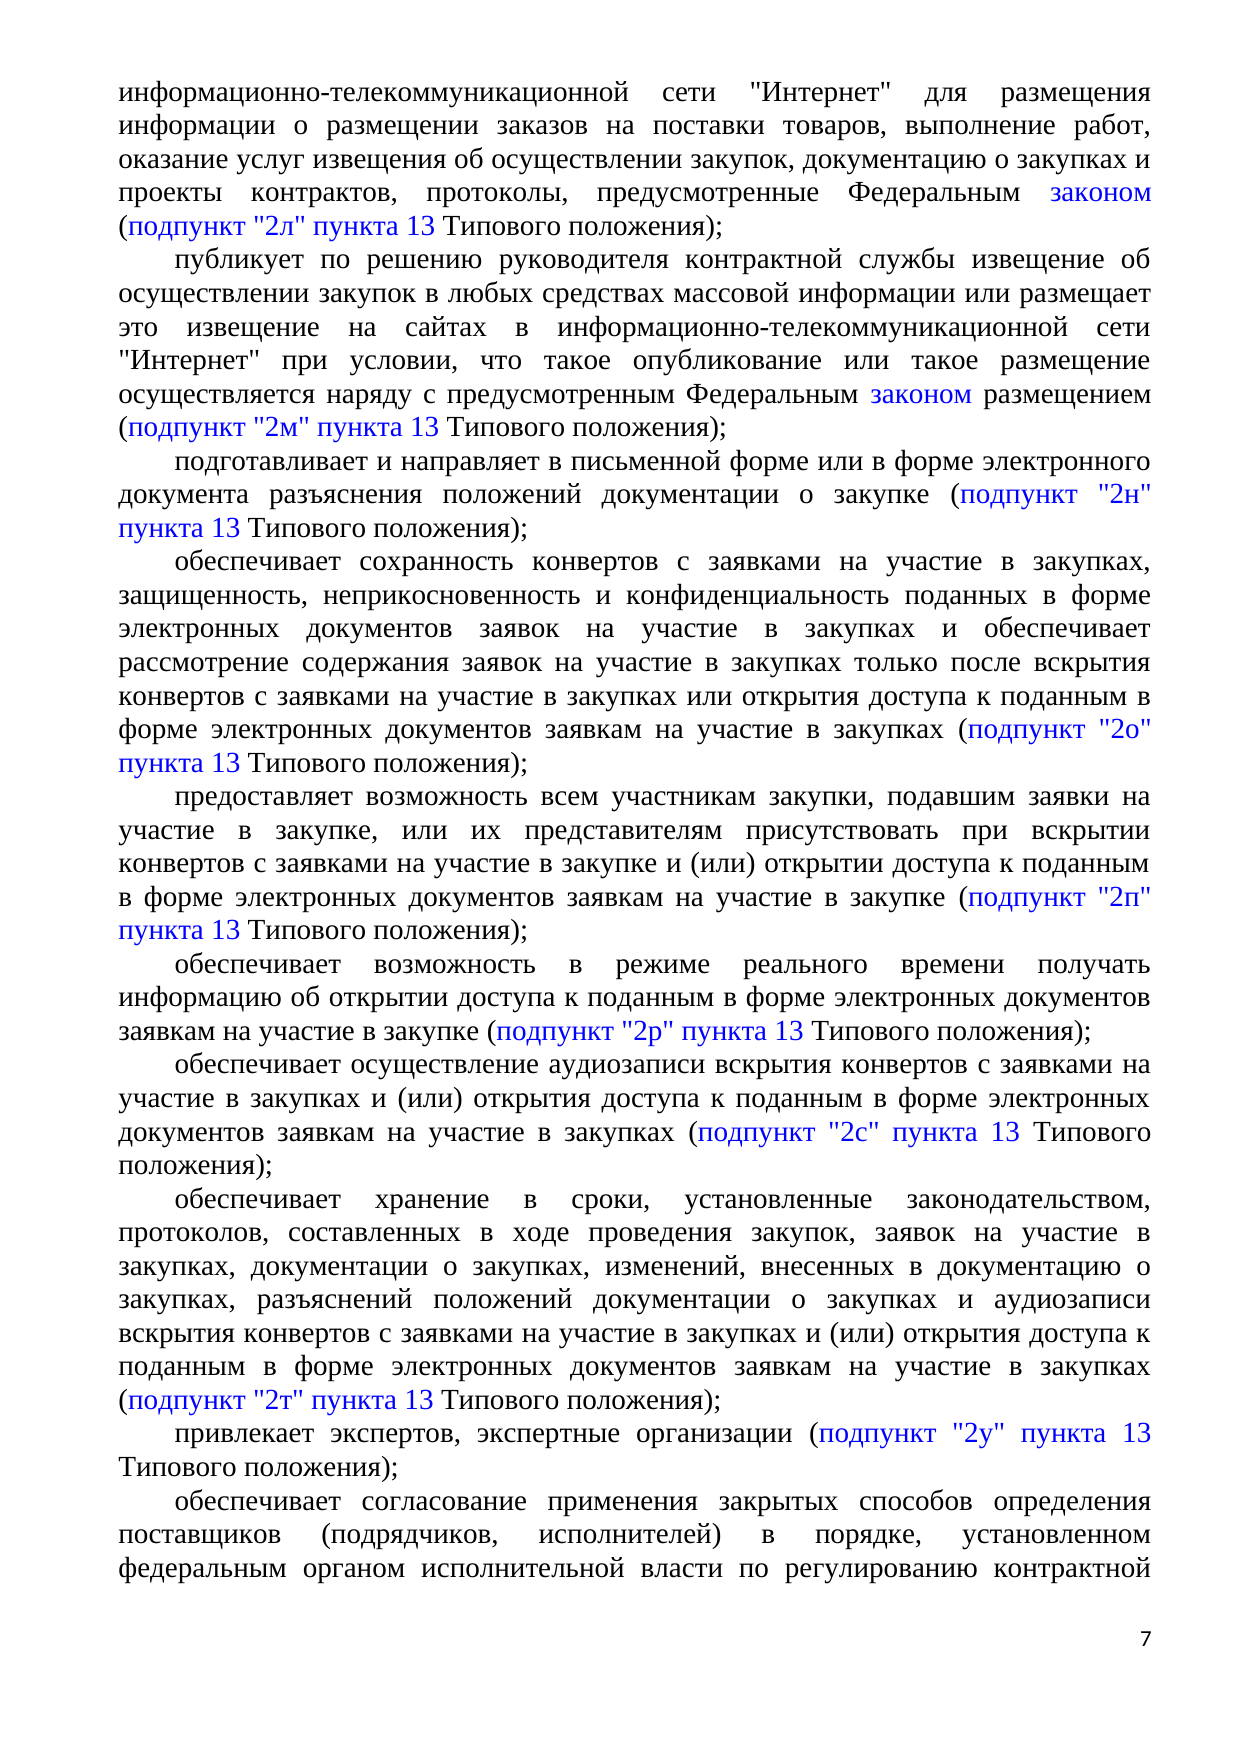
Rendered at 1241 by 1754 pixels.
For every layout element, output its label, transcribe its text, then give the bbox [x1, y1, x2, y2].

text обеспечивает возможность в режиме реального времени получать информацию об открытии доступа к поданным в форме электронных документов заявкам на участие в закупке (подпункт "2р" пункта 13 Типового положения); [118, 946, 1152, 1047]
text подготавливает и направляет в письменной форме или в форме электронного документа разъяснения положений документации о закупке (подпункт "2н" пункта 13 Типового положения); [118, 443, 1152, 543]
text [118, 74, 1152, 242]
text обеспечивает сохранность конвертов с заявками на участие в закупках, защищенность, неприкосновенность и конфиденциальность поданных в форме электронных документов заявок на участие в закупках и обеспечивает рассмотрение содержания заявок на участие в закупках только после вскрытия конвертов с заявками на участие в закупках или открытия доступа к поданным в форме электронных документов заявкам на участие в закупках (подпункт "2о" пункта 13 Типового положения); [118, 543, 1152, 778]
text обеспечивает осуществление аудиозаписи вскрытия конвертов с заявками на участие в закупках и (или) открытия доступа к поданным в форме электронных документов заявкам на участие в закупках (подпункт "2с" пункта 13 Типового положения); [118, 1047, 1152, 1181]
text обеспечивает хранение в сроки, установленные законодательством, протоколов, составленных в ходе проведения закупок, заявок на участие в закупках, документации о закупках, изменений, внесенных в документацию о закупках, разъяснений положений документации о закупках и аудиозаписи вскрытия конвертов с заявками на участие в закупках и (или) открытия доступа к поданным в форме электронных документов заявкам на участие в закупках (подпункт "2т" пункта 13 Типового положения); [118, 1181, 1152, 1416]
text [118, 1483, 1152, 1583]
text предоставляет возможность всем участникам закупки, подавшим заявки на участие в закупке, или их представителям присутствовать при вскрытии конвертов с заявками на участие в закупке и (или) открытии доступа к поданным в форме электронных документов заявкам на участие в закупке (подпункт "2п" пункта 13 Типового положения); [118, 778, 1152, 946]
text привлекает экспертов, экспертные организации (подпункт "2у" пункта 13 Типового положения); [118, 1416, 1152, 1483]
text публикует по решению руководителя контрактной службы извещение об осуществлении закупок в любых средствах массовой информации или размещает это извещение на сайтах в информационно-телекоммуникационной сети "Интернет" при условии, что такое опубликование или такое размещение осуществляется наряду с предусмотренным Федеральным законом размещением (подпункт "2м" пункта 13 Типового положения); [118, 242, 1152, 443]
